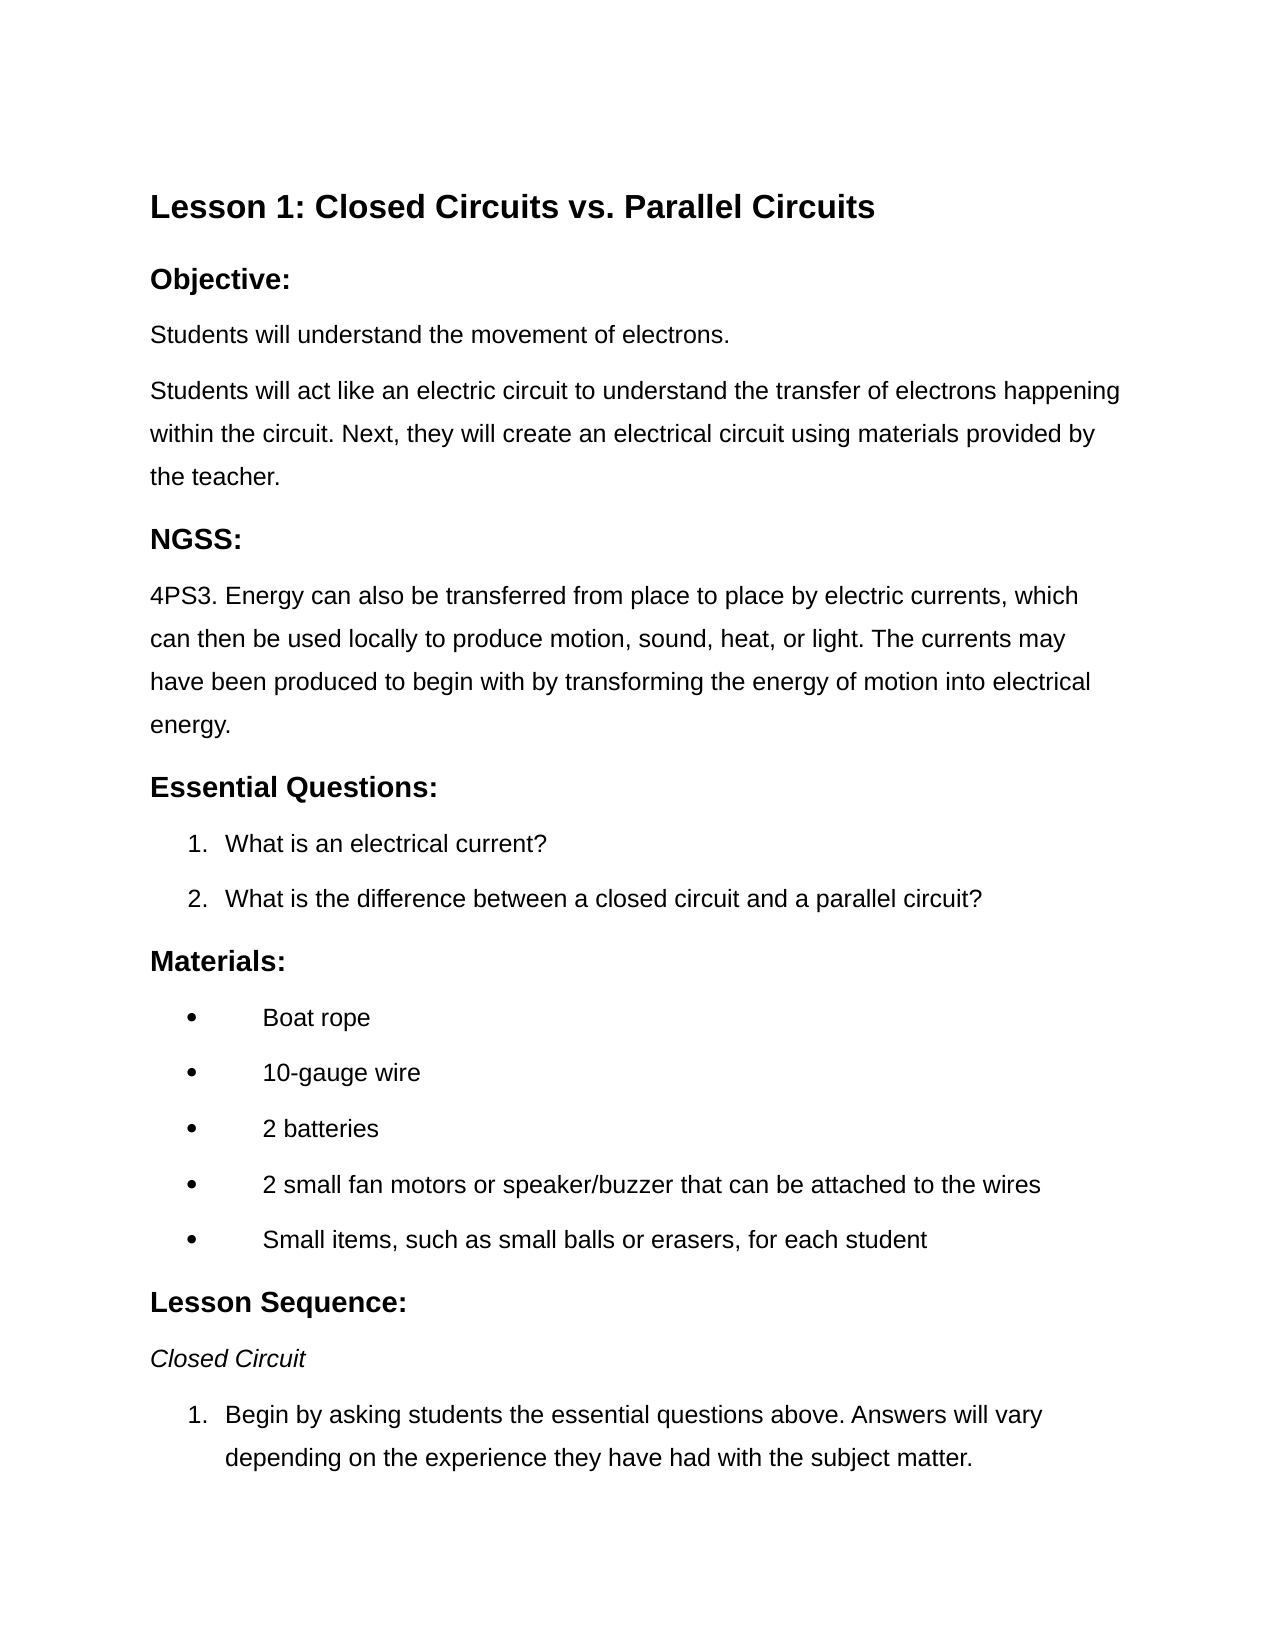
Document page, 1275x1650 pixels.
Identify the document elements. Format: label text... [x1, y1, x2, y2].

list 2 small fan motors or speaker/buzzer that can be attached to the wires [187, 1170, 1087, 1199]
text 4PS3. Energy can also be transferred from place to place by electric currents, which can then be used locally to produce motion, sound, heat, or light. The currents may have been produced to begin with by transforming the energy of motion into electrical energy. [150, 581, 1125, 739]
subtitle Objective: [150, 262, 1125, 295]
subtitle Lesson Sequence: [150, 1285, 1125, 1319]
text Closed Circuit [150, 1344, 1125, 1373]
subtitle NGSS: [150, 522, 1125, 556]
list 10-gauge wire [187, 1058, 1087, 1087]
text Students will understand the movement of electrons. [150, 320, 1125, 349]
subtitle Lesson 1: Closed Circuits vs. Parallel Circuits [150, 187, 1125, 226]
subtitle Essential Questions: [150, 770, 1125, 803]
list 2 batteries [187, 1114, 1087, 1143]
list Boat rope [187, 1003, 1087, 1031]
list Begin by asking students the essential questions above. Answers will vary depending on the experience they have had with the subject matter. [187, 1400, 1087, 1472]
list Small items, such as small balls or erasers, for each student [187, 1226, 1087, 1254]
list What is the difference between a closed circuit and a parallel circuit? [187, 884, 1087, 913]
text Students will act like an electric circuit to understand the transfer of electrons happening within the circuit. Next, they will create an electrical circuit using materials provided by the teacher. [150, 376, 1125, 491]
subtitle Materials: [150, 944, 1125, 977]
list What is an electrical current? [187, 828, 1087, 857]
